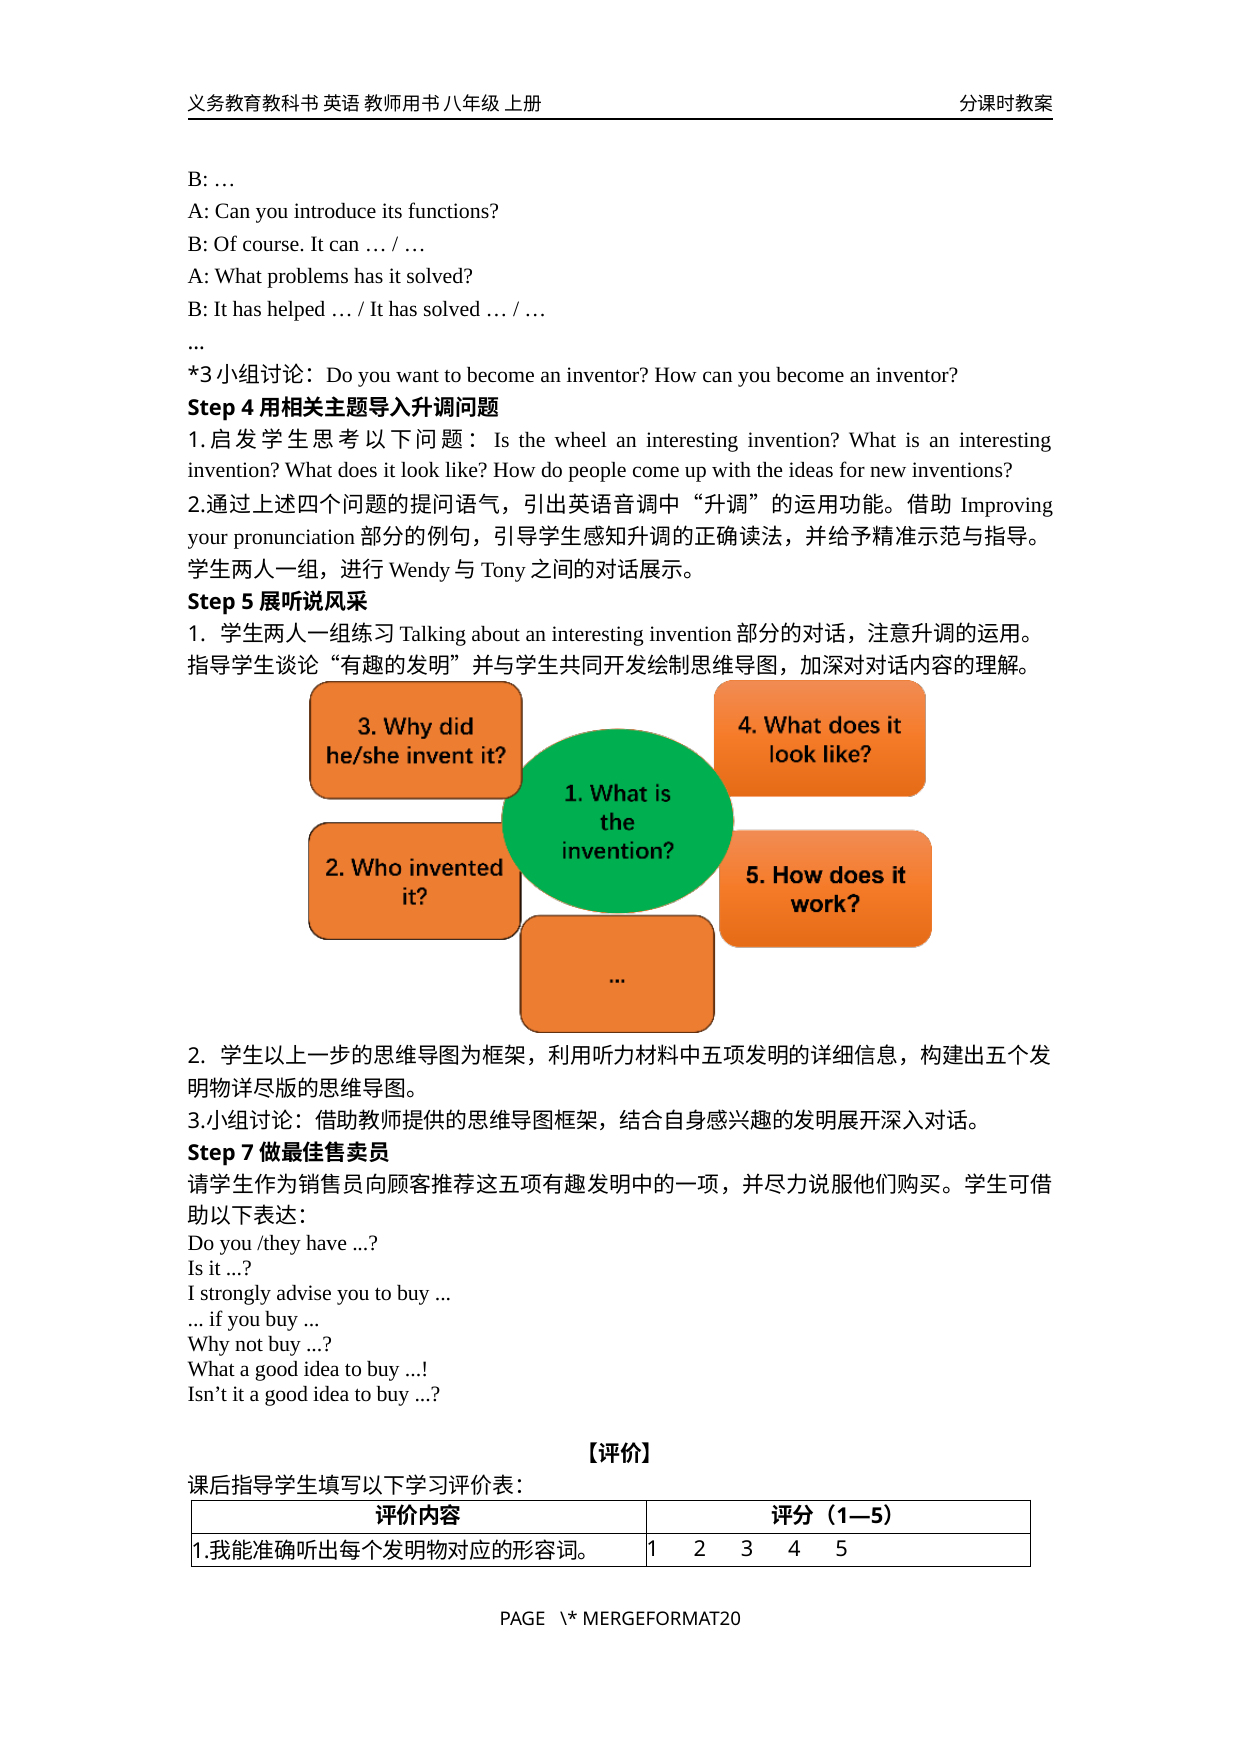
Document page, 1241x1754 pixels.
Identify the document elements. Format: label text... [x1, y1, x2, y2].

table_header 评分（1—5） [647, 1501, 1030, 1533]
text Do you /they have ...? [187, 1230, 1053, 1255]
text A: What problems has it solved? [187, 259, 1053, 292]
text 3.小组讨论：借助教师提供的思维导图框架，结合自身感兴趣的发明展开深入对话。 [187, 1103, 1053, 1135]
text I strongly advise you to buy ... [187, 1280, 1053, 1306]
text Step 4 用相关主题导入升调问题 [187, 389, 1053, 421]
text Step 7 做最佳售卖员 [187, 1135, 1053, 1167]
text 课后指导学生填写以下学习评价表： [187, 1468, 1053, 1499]
text ... if you buy ... [187, 1306, 1053, 1331]
text 【评价】 [187, 1436, 1053, 1468]
text Why not buy ...? [187, 1331, 1053, 1356]
text Isn’t it a good idea to buy ...? [187, 1381, 1053, 1406]
text 指导学生谈论“有趣的发明”并与学生共同开发绘制思维导图，加深对对话内容的理解。 [187, 648, 1053, 681]
text B: Of course. It can … / … [187, 227, 1053, 259]
text 请学生作为销售员向顾客推荐这五项有趣发明中的一项，并尽力说服他们购买。学生可借助以下表达： [187, 1167, 1053, 1230]
text 2.通过上述四个问题的提问语气，引出英语音调中“升调”的运用功能。借助Improving your pronunciation部分的例句，引导学生感知升调的正确读法，并给予精准示范与指导。学生两人一组，进行Wendy与Tony之间的对话展示。 [187, 486, 1053, 584]
text Is it ...? [187, 1255, 1053, 1280]
text What a good idea to buy ...! [187, 1356, 1053, 1381]
list 学生以上一步的思维导图为框架，利用听力材料中五项发明的详细信息，构建出五个发明物详尽版的思维导图。 [187, 1038, 1053, 1103]
table_cell 1 2 3 4 5 [647, 1534, 1030, 1566]
list 学生两人一组练习Talking about an interesting invention部分的对话，注意升调的运用。 [187, 616, 1053, 648]
table_header 评价内容 [192, 1501, 646, 1533]
text *3小组讨论：Do you want to become an inventor? How can you become an inventor? [187, 357, 1053, 389]
text B: … [187, 162, 1053, 194]
text B: It has helped … / It has solved … / … [187, 292, 1053, 324]
picture [308, 680, 932, 1033]
text … [187, 324, 1053, 357]
text Step 5 展听说风采 [187, 584, 1053, 616]
text 1.启发学生思考以下问题：Is the wheel an interesting invention? What is an interesting invention? What does it look like? How do people come up with the ideas for new inventions? [187, 421, 1053, 486]
table_cell 1.我能准确听出每个发明物对应的形容词。 [192, 1534, 646, 1566]
text A: Can you introduce its functions? [187, 194, 1053, 227]
